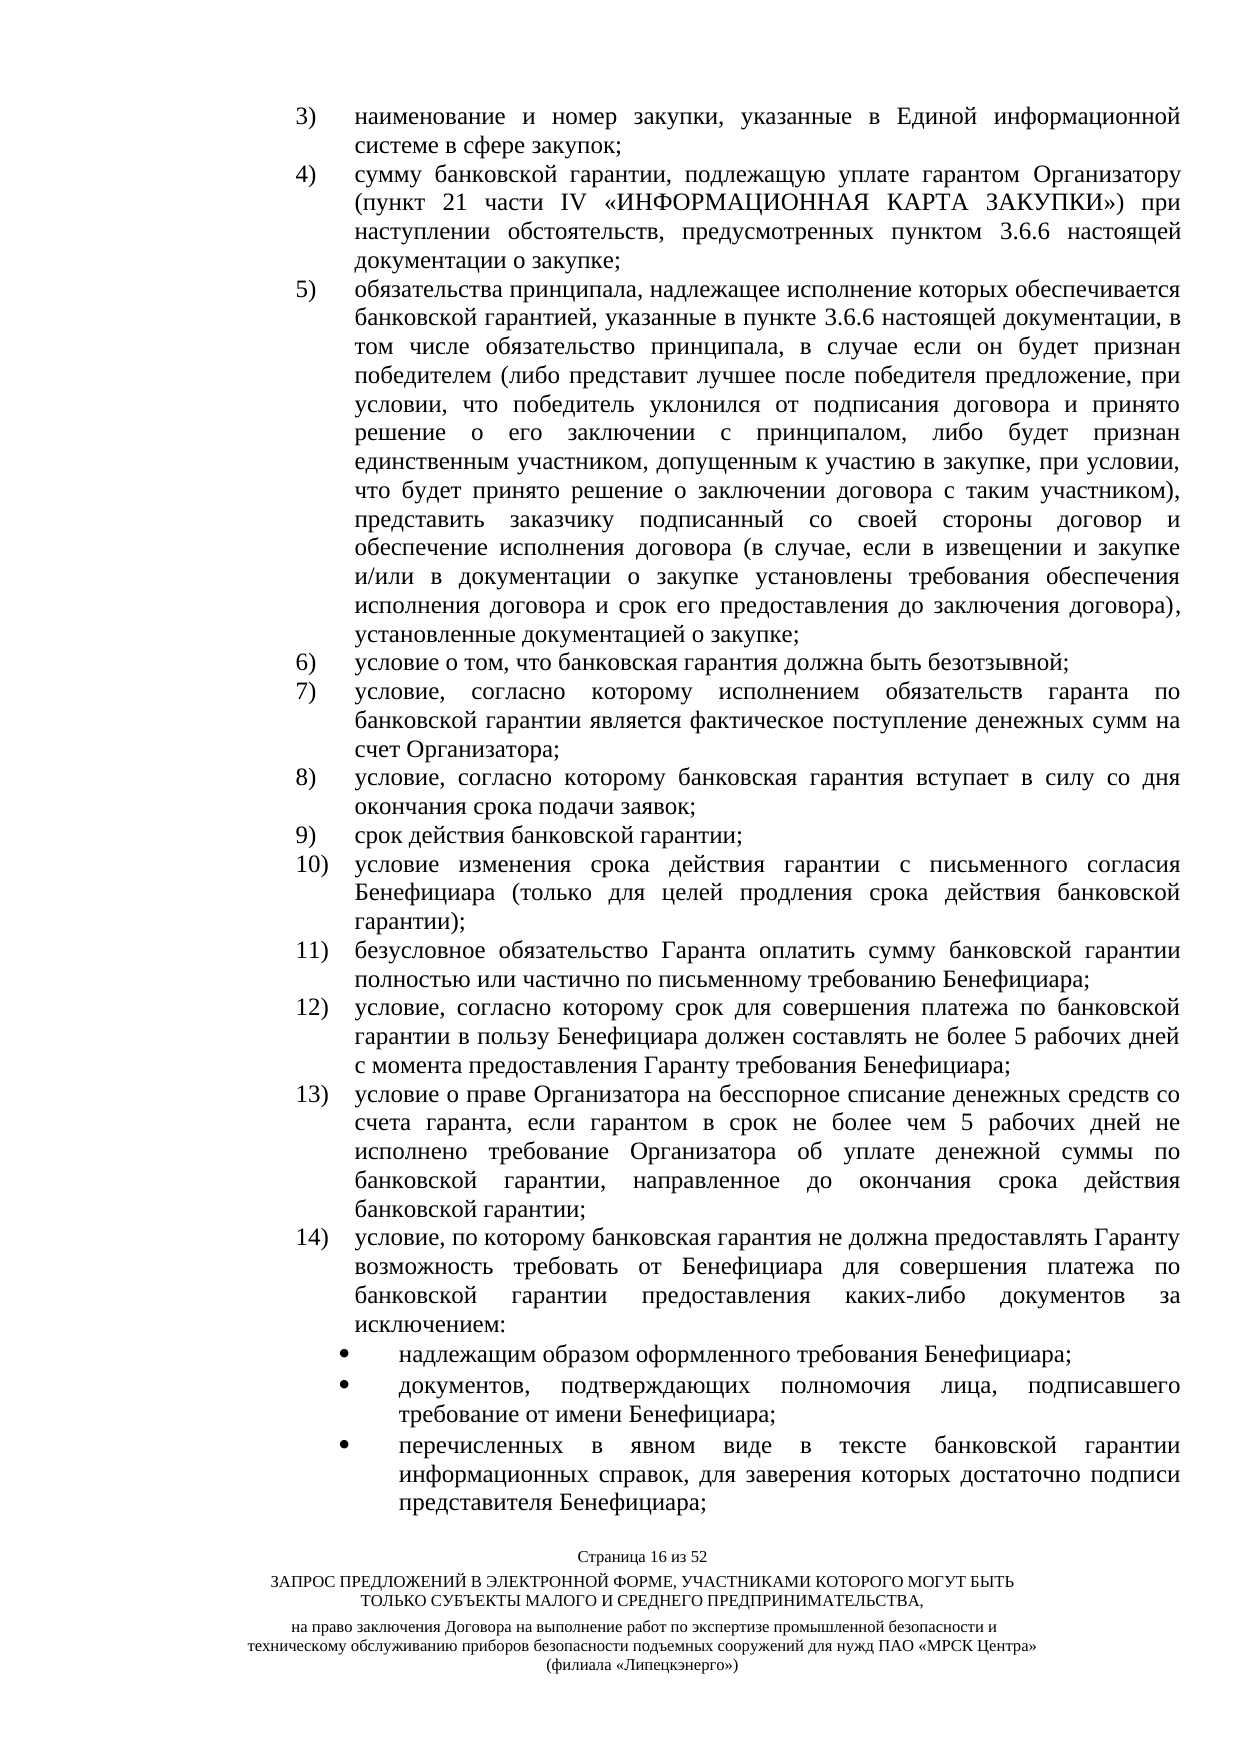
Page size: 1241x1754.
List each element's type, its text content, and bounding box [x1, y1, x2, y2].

list перечисленных в явном виде в тексте банковской гарантии информационных справок, для заверения которых достаточно подписи представителя Бенефициара; [340, 1430, 1181, 1516]
list сумму банковской гарантии, подлежащую уплате гарантом Организатору (пункт 21 части IV «ИНФОРМАЦИОННАЯ КАРТА ЗАКУПКИ») при наступлении обстоятельств, предусмотренных пунктом 3.6.6 настоящей документации о закупке; [295, 159, 1181, 274]
list документов, подтверждающих полномочия лица, подписавшего требование от имени Бенефициара; [340, 1370, 1181, 1428]
list условие о праве Организатора на бесспорное списание денежных средств со счета гаранта, если гарантом в срок не более чем 5 рабочих дней не исполнено требование Организатора об уплате денежной суммы по банковской гарантии, направленное до окончания срока действия банковской гарантии; [295, 1079, 1181, 1222]
list наименование и номер закупки, указанные в Единой информационной системе в сфере закупок; [295, 101, 1181, 159]
list надлежащим образом оформленного требования Бенефициара; [340, 1339, 1181, 1368]
list условие о том, что банковская гарантия должна быть безотзывной; [295, 647, 1181, 676]
list условие, согласно которому банковская гарантия вступает в силу со дня окончания срока подачи заявок; [295, 762, 1181, 820]
list обязательства принципала, надлежащее исполнение которых обеспечивается банковской гарантией, указанные в пункте 3.6.6 настоящей документации, в том числе обязательство принципала, в случае если он будет признан победителем (либо представит лучшее после победителя предложение, при условии, что победитель уклонился от подписания договора и принято решение о его заключении с принципалом, либо будет признан единственным участником, допущенным к участию в закупке, при условии, что будет принято решение о заключении договора с таким участником), представить заказчику подписанный со своей стороны договор и обеспечение исполнения договора (в случае, если в извещении и закупке и/или в документации о закупке установлены требования обеспечения исполнения договора и срок его предоставления до заключения договора), установленные документацией о закупке; [295, 274, 1181, 647]
list условие, согласно которому срок для совершения платежа по банковской гарантии в пользу Бенефициара должен составлять не более 5 рабочих дней с момента предоставления Гаранту требования Бенефициара; [295, 992, 1181, 1079]
list безусловное обязательство Гаранта оплатить сумму банковской гарантии полностью или частично по письменному требованию Бенефициара; [295, 935, 1181, 992]
list срок действия банковской гарантии; [295, 820, 1181, 849]
list условие, по которому банковская гарантия не должна предоставлять Гаранту возможность требовать от Бенефициара для совершения платежа по банковской гарантии предоставления каких-либо документов за исключением: [295, 1222, 1181, 1337]
list условие изменения срока действия гарантии с письменного согласия Бенефициара (только для целей продления срока действия банковской гарантии); [295, 849, 1181, 935]
list условие, согласно которому исполнением обязательств гаранта по банковской гарантии является фактическое поступление денежных сумм на счет Организатора; [295, 676, 1181, 762]
